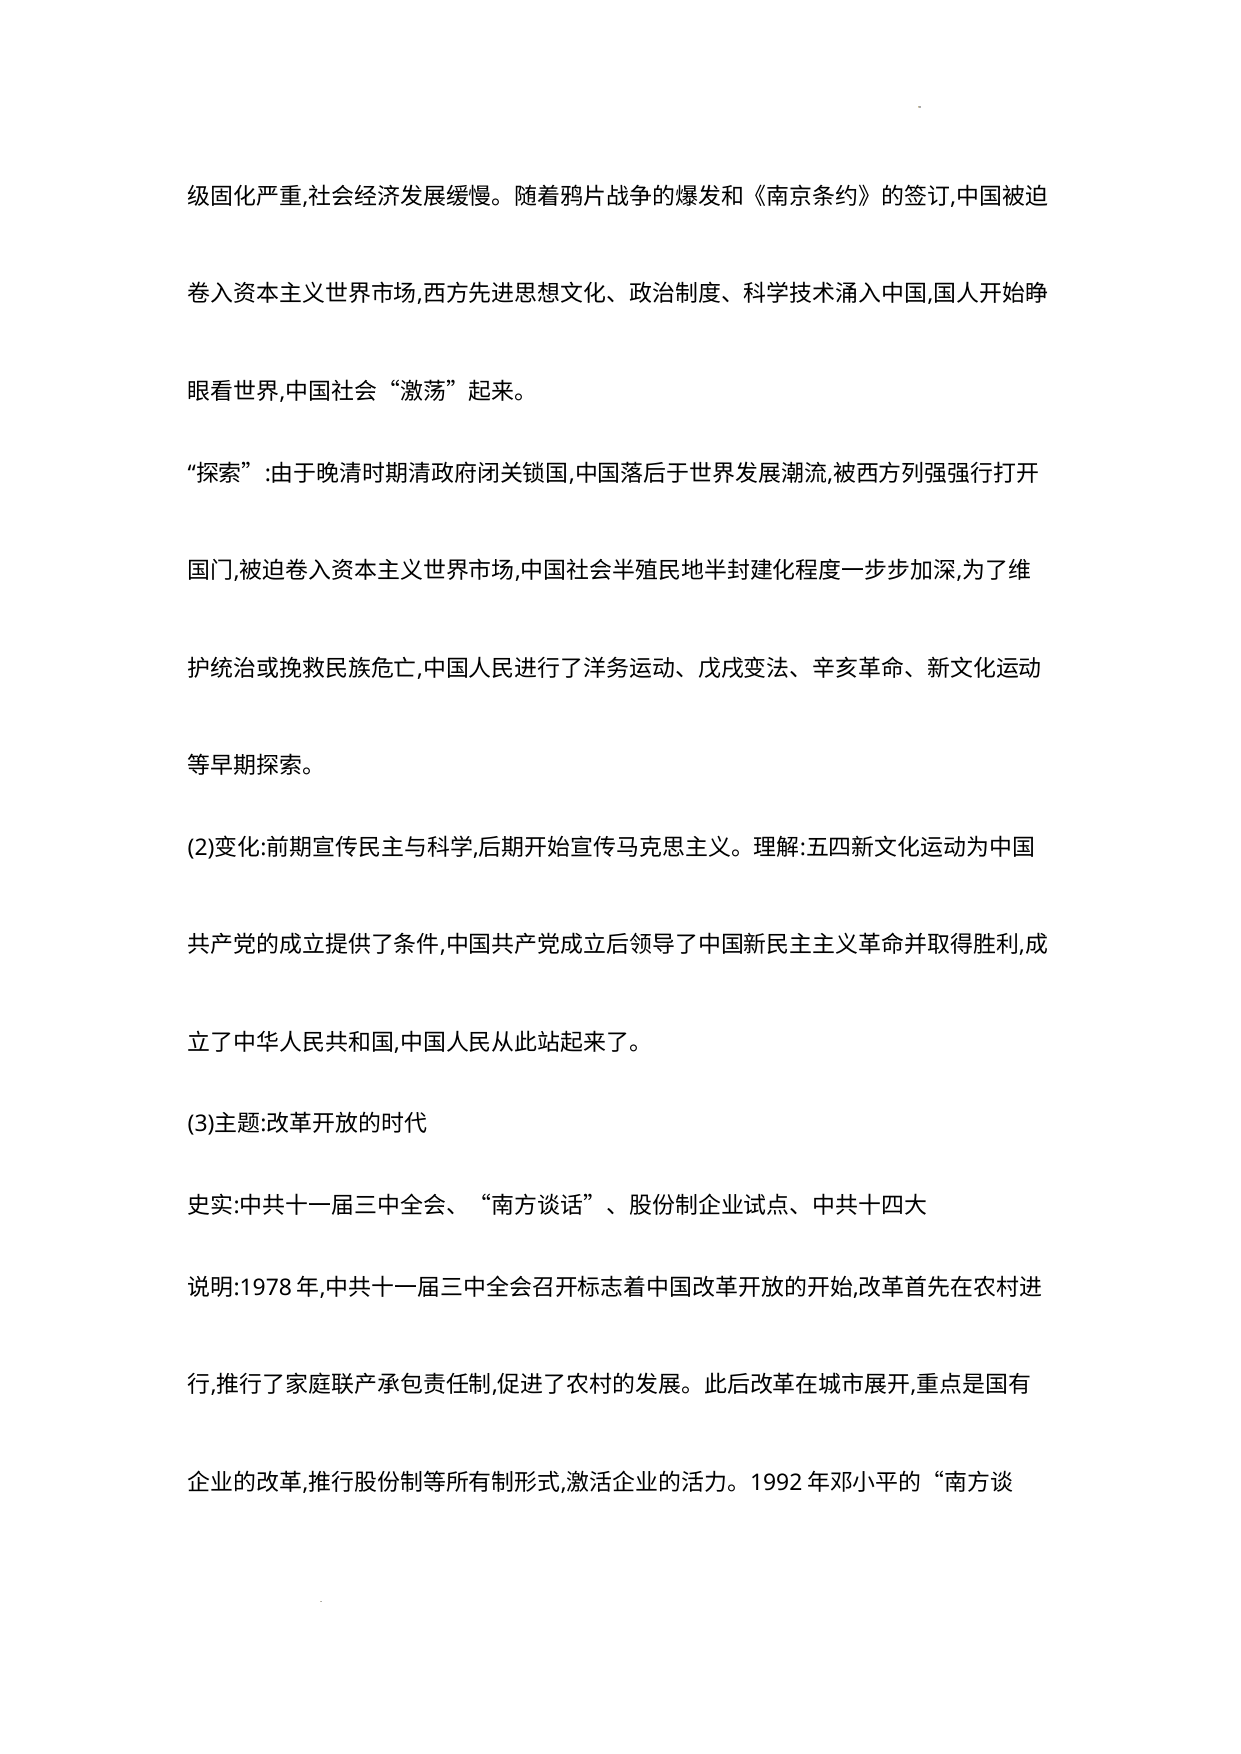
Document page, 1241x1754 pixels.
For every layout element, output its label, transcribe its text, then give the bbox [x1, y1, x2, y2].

text 史实:中共十一届三中全会、“南方谈话”、股份制企业试点、中共十四大 [187, 1171, 1053, 1236]
text (3)主题:改革开放的时代 [187, 1089, 1053, 1154]
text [187, 162, 1053, 422]
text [187, 1253, 1053, 1513]
text (2)变化:前期宣传民主与科学,后期开始宣传马克思主义。理解:五四新文化运动为中国共产党的成立提供了条件,中国共产党成立后领导了中国新民主主义革命并取得胜利,成立了中华人民共和国,中国人民从此站起来了。 [187, 813, 1053, 1073]
text “探索”:由于晚清时期清政府闭关锁国,中国落后于世界发展潮流,被西方列强强行打开国门,被迫卷入资本主义世界市场,中国社会半殖民地半封建化程度一步步加深,为了维护统治或挽救民族危亡,中国人民进行了洋务运动、戊戌变法、辛亥革命、新文化运动等早期探索。 [187, 439, 1053, 796]
